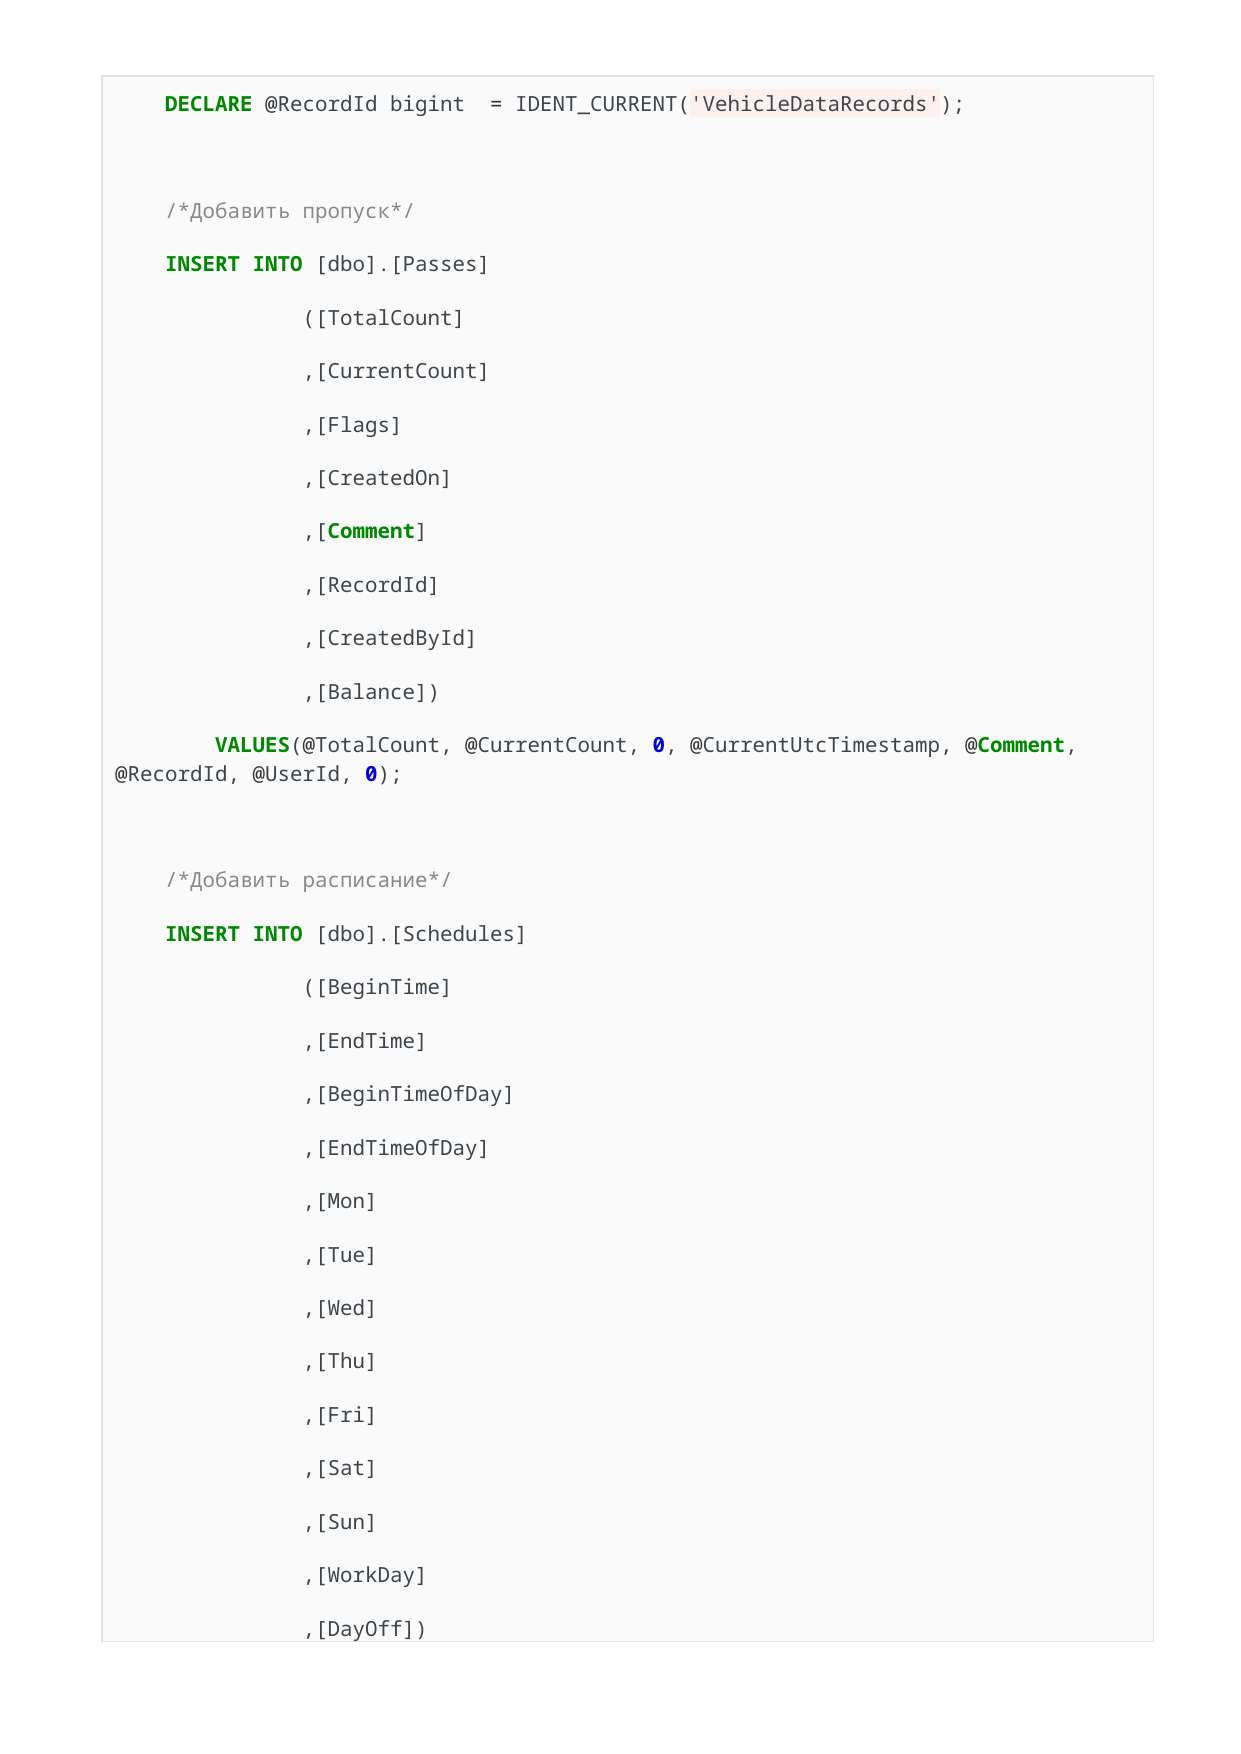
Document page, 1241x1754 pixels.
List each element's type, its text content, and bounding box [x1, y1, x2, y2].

text ,[Fri] [103, 1386, 1153, 1428]
text ,[EndTime] [103, 1012, 1153, 1054]
text /*Добавить пропуск*/ [103, 182, 1153, 224]
text ([BeginTime] [103, 958, 1153, 1001]
text ,[Mon] [103, 1172, 1153, 1215]
text ,[BeginTimeOfDay] [103, 1065, 1153, 1108]
text ,[Tue] [103, 1226, 1153, 1268]
text ,[Sun] [103, 1493, 1153, 1535]
text INSERT INTO [dbo].[Passes] [103, 235, 1153, 278]
text ,[Balance]) [103, 663, 1153, 705]
text ,[WorkDay] [103, 1546, 1153, 1589]
text ,[CreatedOn] [103, 449, 1153, 492]
text ,[EndTimeOfDay] [103, 1119, 1153, 1161]
text ,[CurrentCount] [103, 342, 1153, 385]
text DECLARE @RecordId bigint = IDENT_CURRENT('VehicleDataRecords'); [103, 77, 1153, 117]
text ,[Thu] [103, 1332, 1153, 1375]
text ,[DayOff]) [103, 1600, 1153, 1641]
text ,[Flags] [103, 396, 1153, 438]
text ,[Sat] [103, 1439, 1153, 1482]
text INSERT INTO [dbo].[Schedules] [103, 905, 1153, 947]
text ([TotalCount] [103, 289, 1153, 331]
text ,[Comment] [103, 502, 1153, 545]
text /*Добавить расписание*/ [103, 852, 1153, 894]
text ,[RecordId] [103, 556, 1153, 598]
text ,[CreatedById] [103, 609, 1153, 652]
text ,[Wed] [103, 1279, 1153, 1322]
text VALUES(@TotalCount, @CurrentCount, 0, @CurrentUtcTimestamp, @Comment, @RecordId, @UserId, 0); [103, 716, 1153, 787]
